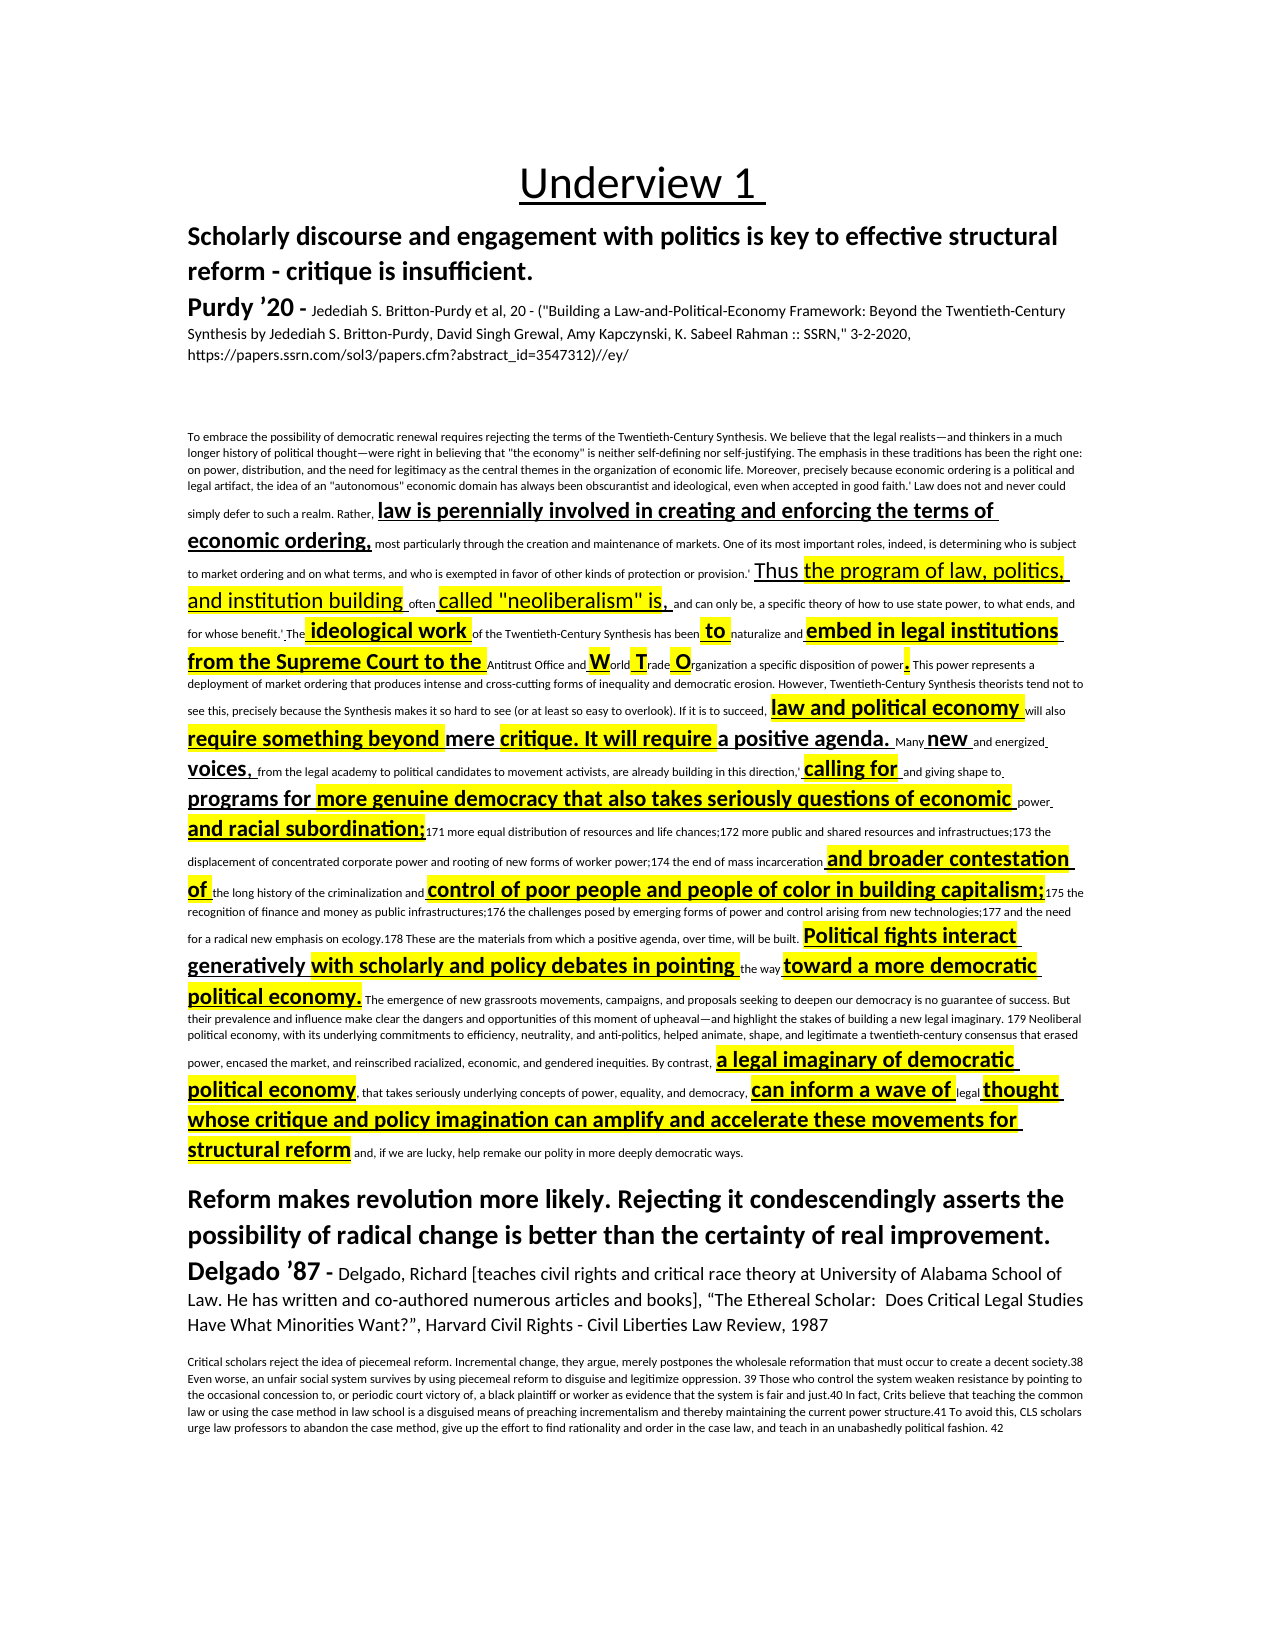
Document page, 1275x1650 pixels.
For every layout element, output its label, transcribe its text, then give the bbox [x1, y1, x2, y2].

text To embrace the possibility of democratic renewal requires rejecting the terms of the Twentieth-Century Synthesis. We believe that the legal realists—and thinkers in a much longer history of political thought—were right in believing that "the economy" is neither self-defining nor self-justifying. The emphasis in these traditions has been the right one: on power, distribution, and the need for legitimacy as the central themes in the organization of economic life. Moreover, precisely because economic ordering is a political and legal artifact, the idea of an "autonomous" economic domain has always been obscurantist and ideological, even when accepted in good faith.' Law does not and never could simply defer to such a realm. Rather, law is perennially involved in creating and enforcing the terms of economic ordering, most particularly through the creation and maintenance of markets. One of its most important roles, indeed, is determining who is subject to market ordering and on what terms, and who is exempted in favor of other kinds of protection or provision.' Thus the program of law, politics, and institution building often called "neoliberalism" is, and can only be, a specific theory of how to use state power, to what ends, and for whose benefit.' The ideological work of the Twentieth-Century Synthesis has been to naturalize and embed in legal institutions from the Supreme Court to the Antitrust Office and World Trade Organization a specific disposition of power. This power represents a deployment of market ordering that produces intense and cross-cutting forms of inequality and democratic erosion. However, Twentieth-Century Synthesis theorists tend not to see this, precisely because the Synthesis makes it so hard to see (or at least so easy to overlook). If it is to succeed, law and political economy will also require something beyond mere critique. It will require a positive agenda. Many new and energized voices, from the legal academy to political candidates to movement activists, are already building in this direction,' calling for and giving shape to programs for more genuine democracy that also takes seriously questions of economic power and racial subordination;171 more equal distribution of resources and life chances;172 more public and shared resources and infrastructues;173 the displacement of concentrated corporate power and rooting of new forms of worker power;174 the end of mass incarceration and broader contestation of the long history of the criminalization and control of poor people and people of color in building capitalism;175 the recognition of finance and money as public infrastructures;176 the challenges posed by emerging forms of power and control arising from new technologies;177 and the need for a radical new emphasis on ecology.178 These are the materials from which a positive agenda, over time, will be built. Political fights interact generatively with scholarly and policy debates in pointing the way toward a more democratic political economy. The emergence of new grassroots movements, campaigns, and proposals seeking to deepen our democracy is no guarantee of success. But their prevalence and influence make clear the dangers and opportunities of this moment of upheaval—and highlight the stakes of building a new legal imaginary. 179 Neoliberal political economy, with its underlying commitments to efficiency, neutrality, and anti-politics, helped animate, shape, and legitimate a twentieth-century consensus that erased power, encased the market, and reinscribed racialized, economic, and gendered inequities. By contrast, a legal imaginary of democratic political economy, that takes seriously underlying concepts of power, equality, and democracy, can inform a wave of legal thought whose critique and policy imagination can amplify and accelerate these movements for structural reform and, if we are lucky, help remake our polity in more deeply democratic ways. [187, 429, 1087, 1164]
text Critical scholars reject the idea of piecemeal reform. Incremental change, they argue, merely postpones the wholesale reformation that must occur to create a decent society.38 Even worse, an unfair social system survives by using piecemeal reform to disguise and legitimize oppression. 39 Those who control the system weaken resistance by pointing to the occasional concession to, or periodic court victory of, a black plaintiff or worker as evidence that the system is fair and just.40 In fact, Crits believe that teaching the common law or using the case method in law school is a disguised means of preaching incrementalism and thereby maintaining the current power structure.41 To avoid this, CLS scholars urge law professors to abandon the case method, give up the effort to find rationality and order in the case law, and teach in an unabashedly political fashion. 42 [187, 1354, 1087, 1436]
subtitle Reform makes revolution more likely. Rejecting it condescendingly asserts the possibility of radical change is better than the certainty of real improvement. [187, 1182, 1087, 1251]
subtitle Underview 1 [187, 154, 1087, 210]
text Purdy ’20 - Jedediah S. Britton-Purdy et al, 20 - ("Building a Law-and-Political-Economy Framework: Beyond the Twentieth-Century Synthesis by Jedediah S. Britton-Purdy, David Singh Grewal, Amy Kapczynski, K. Sabeel Rahman :: SSRN," 3-2-2020, https://papers.ssrn.com/sol3/papers.cfm?abstract_id=3547312)//ey/ [187, 290, 1087, 364]
subtitle Scholarly discourse and engagement with politics is key to effective structural reform - critique is insufficient. [187, 219, 1087, 287]
text Delgado ’87 - Delgado, Richard [teaches civil rights and critical race theory at University of Alabama School of Law. He has written and co-authored numerous articles and books], “The Ethereal Scholar: Does Critical Legal Studies Have What Minorities Want?”, Harvard Civil Rights - Civil Liberties Law Review, 1987 [187, 1254, 1087, 1336]
